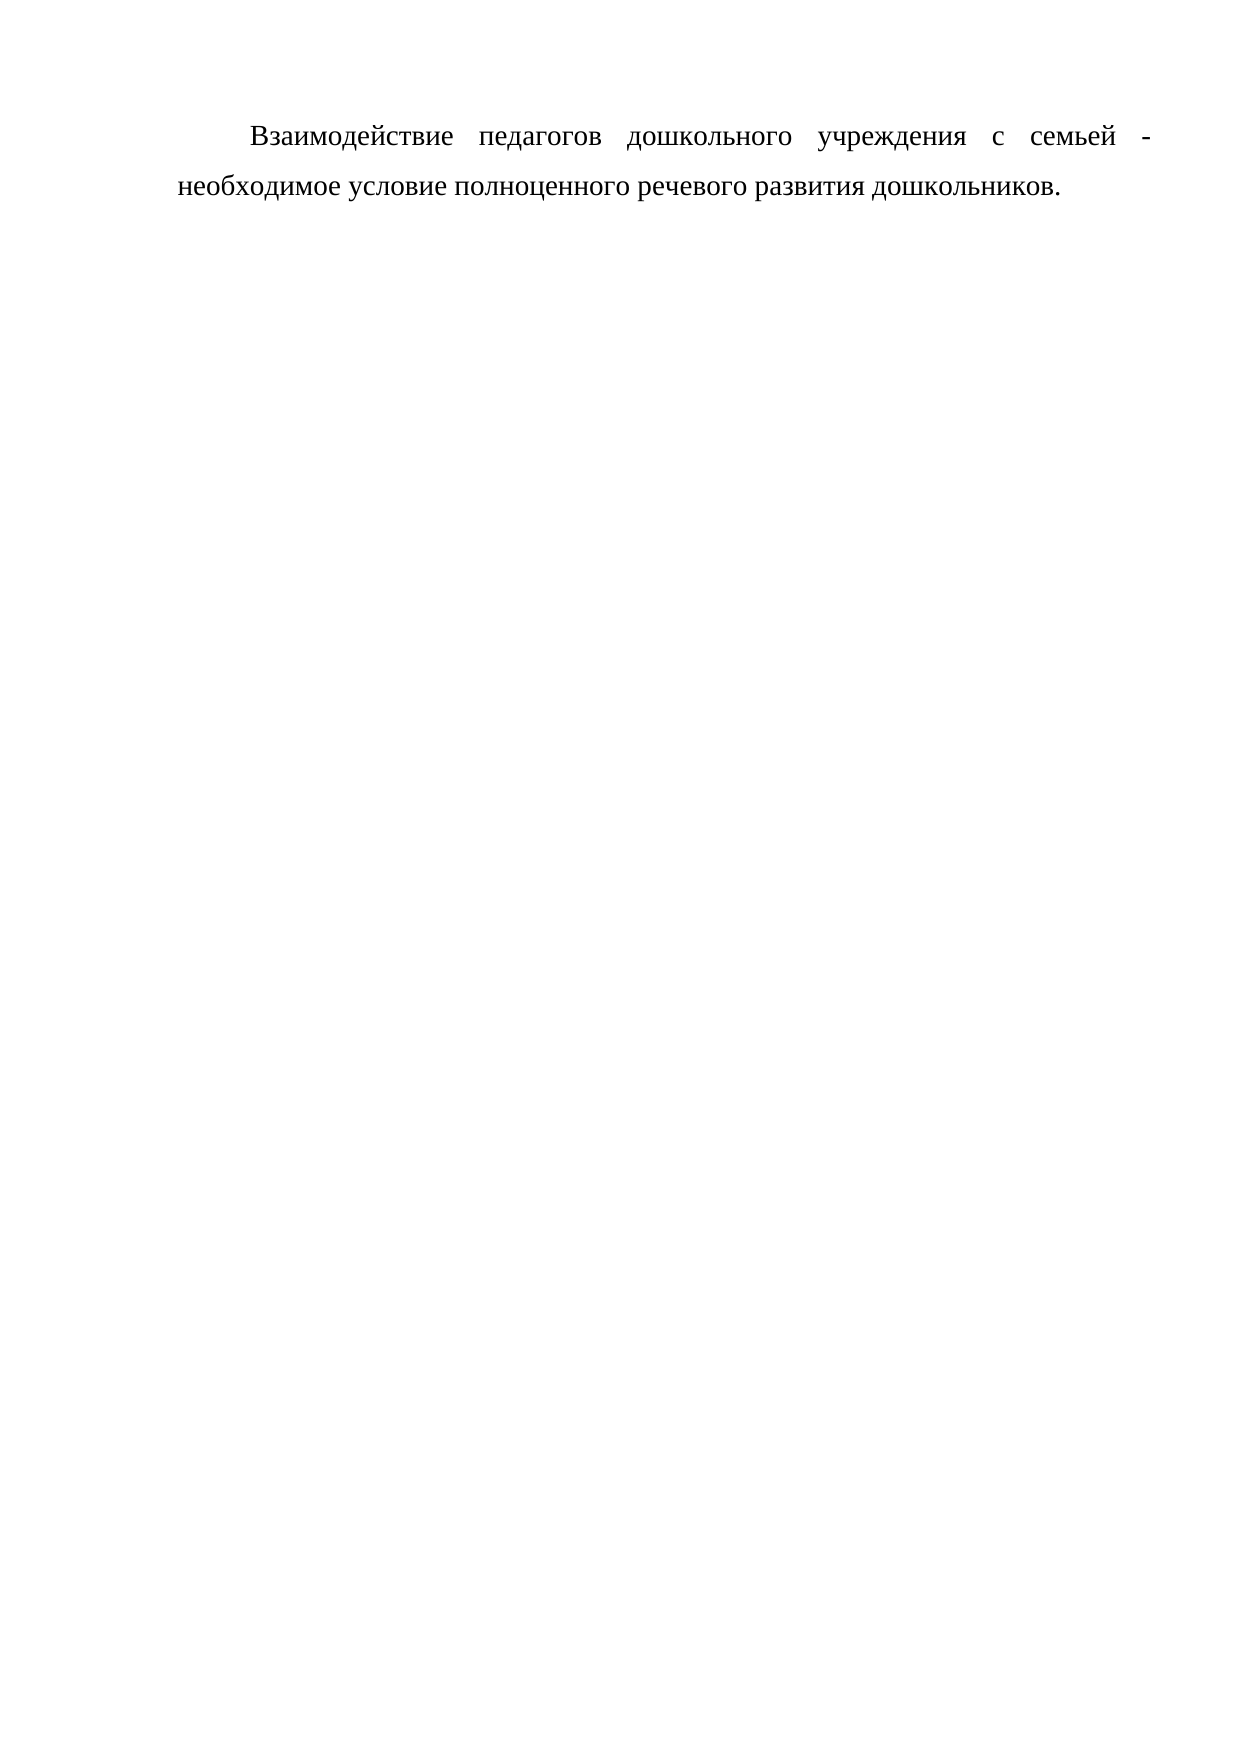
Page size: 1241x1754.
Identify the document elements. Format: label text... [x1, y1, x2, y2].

text Взаимодействие педагогов дошкольного учреждения с семьей - необходимое условие полноценного речевого развития дошкольников. [177, 118, 1152, 202]
